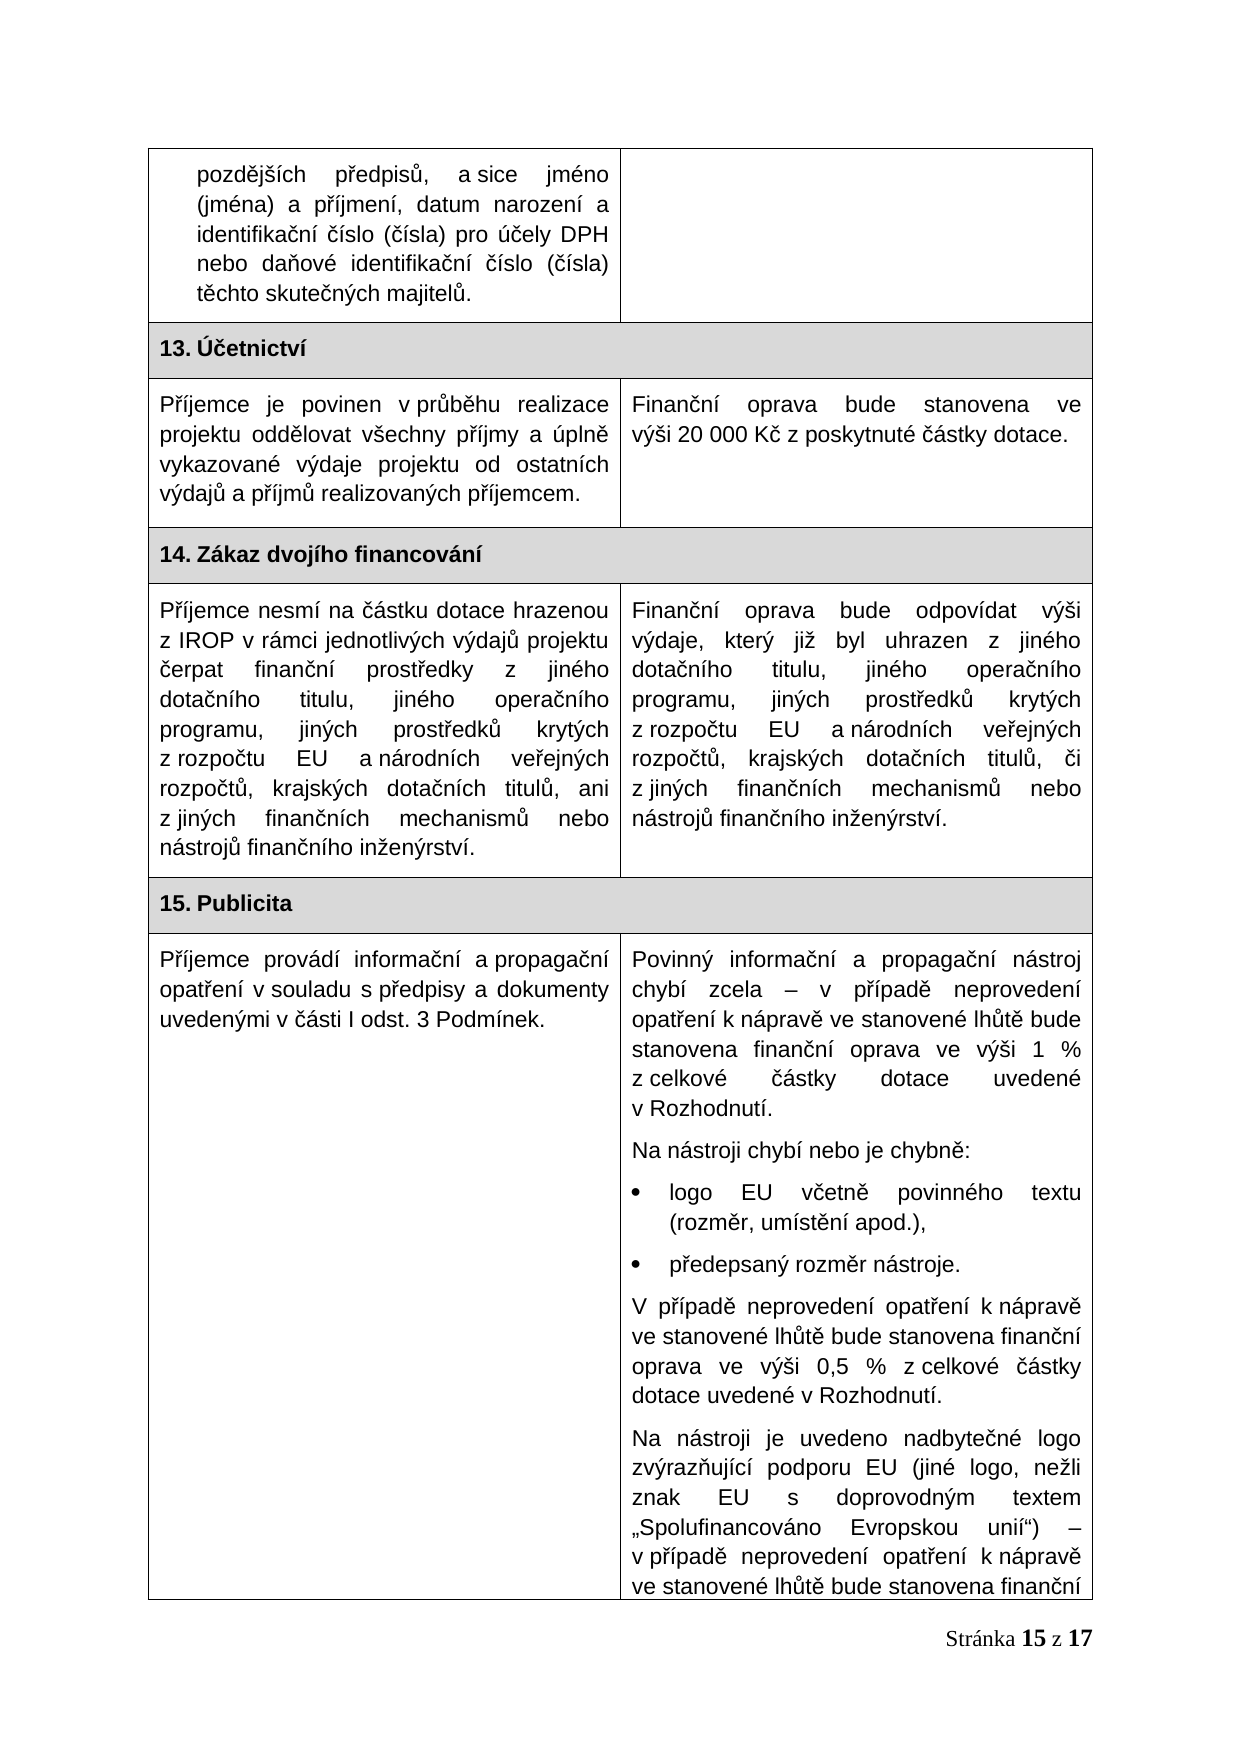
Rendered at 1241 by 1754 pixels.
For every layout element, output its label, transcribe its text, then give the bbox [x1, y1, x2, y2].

table_cell Publicita [149, 878, 1092, 933]
table_cell Finanční oprava bude stanovena ve výši 20 000 Kč z poskytnuté částky dotace. [621, 379, 1092, 527]
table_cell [149, 934, 620, 1599]
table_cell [621, 934, 1092, 1599]
table_cell Finanční oprava bude odpovídat výši výdaje, který již byl uhrazen z jiného dotačního titulu, jiného operačního programu, jiných prostředků krytých z rozpočtu EU a národních veřejných rozpočtů, krajských dotačních titulů, či z jiných finančních mechanismů nebo nástrojů finančního inženýrství. [621, 584, 1092, 877]
table_cell Účetnictví [149, 323, 1092, 378]
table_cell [621, 149, 1092, 322]
table_cell Příjemce je povinen v průběhu realizace projektu oddělovat všechny příjmy a úplně vykazované výdaje projektu od ostatních výdajů a příjmů realizovaných příjemcem. [149, 379, 620, 527]
table_cell Zákaz dvojího financování [149, 528, 1092, 583]
table_cell Příjemce nesmí na částku dotace hrazenou z IROP v rámci jednotlivých výdajů projektu čerpat finanční prostředky z jiného dotačního titulu, jiného operačního programu, jiných prostředků krytých z rozpočtu EU a národních veřejných rozpočtů, krajských dotačních titulů, ani z jiných finančních mechanismů nebo nástrojů finančního inženýrství. [149, 584, 620, 877]
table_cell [149, 149, 620, 322]
